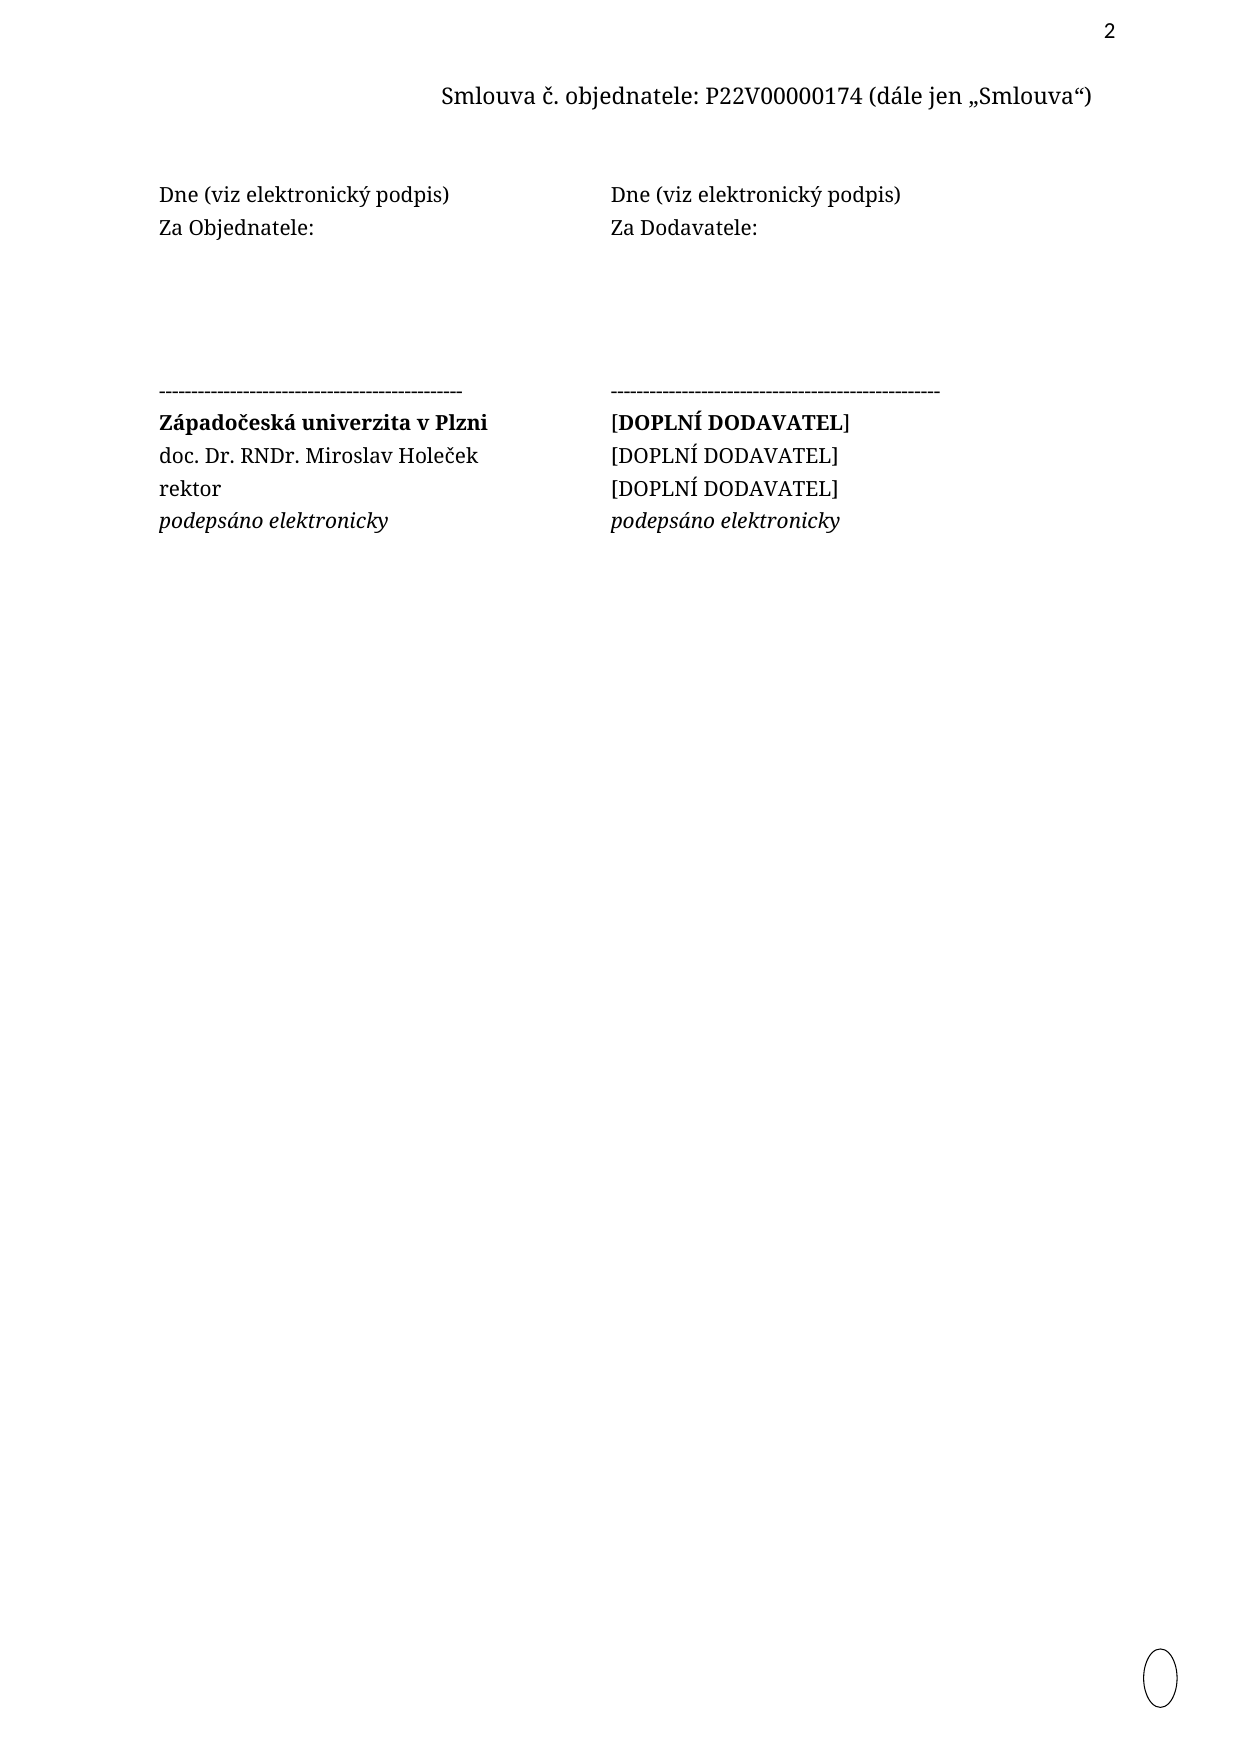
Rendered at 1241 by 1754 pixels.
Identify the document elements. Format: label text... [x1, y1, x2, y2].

table_header Dne (viz elektronický podpis) Za Dodavatele: --------------------------------------------------- [DOPLNÍ DODAVATEL] [DOPLNÍ DODAVATEL] [DOPLNÍ DODAVATEL] podepsáno elektronicky [599, 180, 1051, 571]
table_header Dne (viz elektronický podpis) Za Objednatele: ----------------------------------------------- Západočeská univerzita v Plzni doc. Dr. RNDr. Miroslav Holeček rektor podepsáno elektronicky [148, 180, 599, 571]
